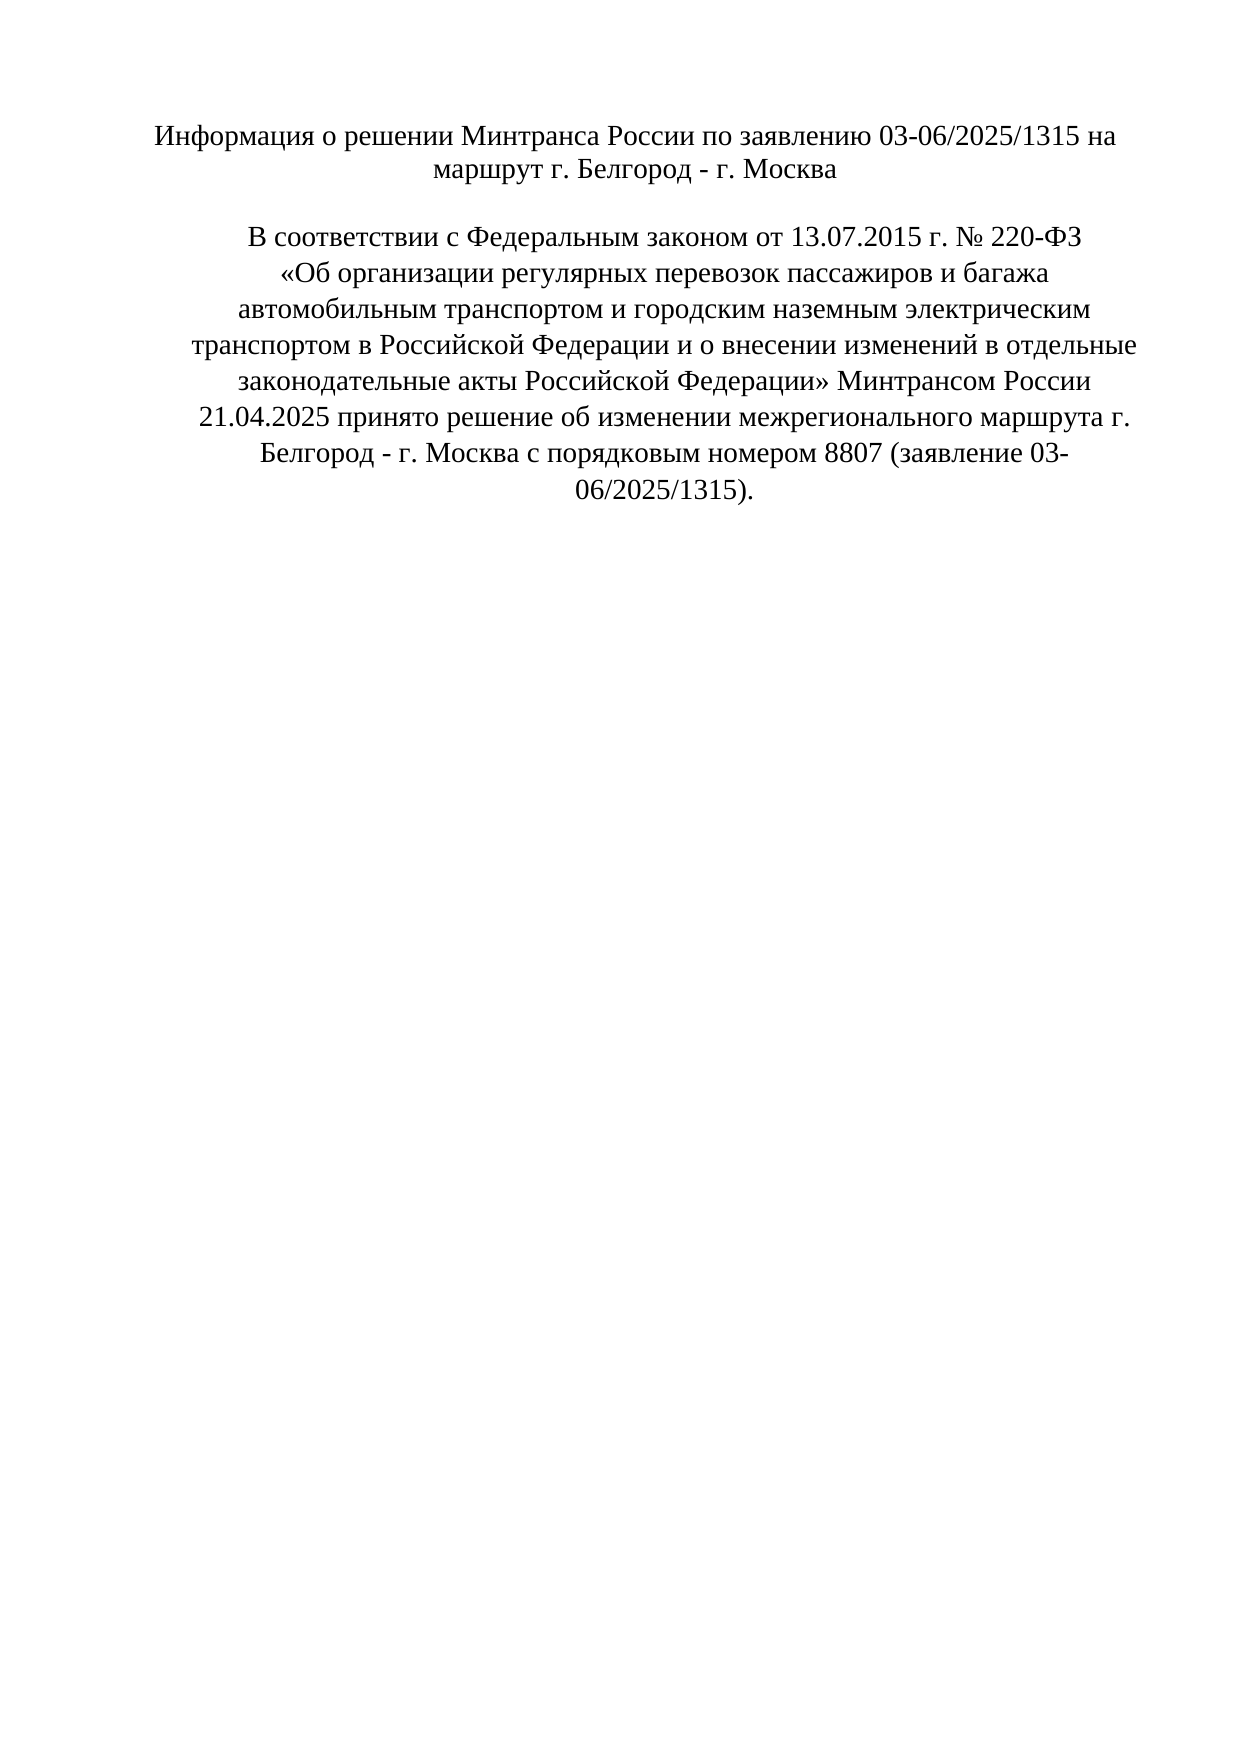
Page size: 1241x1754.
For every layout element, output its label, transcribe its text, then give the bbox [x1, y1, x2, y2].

text В соответствии с Федеральным законом от 13.07.2015 г. № 220-ФЗ «Об организации регулярных перевозок пассажиров и багажа автомобильным транспортом и городским наземным электрическим транспортом в Российской Федерации и о внесении изменений в отдельные законодательные акты Российской Федерации» Минтрансом России 21.04.2025 принято решение об изменении межрегионального маршрута г. Белгород - г. Москва с порядковым номером 8807 (заявление 03-06/2025/1315). [177, 219, 1152, 505]
text Информация о решении Минтранса России по заявлению 03-06/2025/1315 на маршрут г. Белгород - г. Москва [118, 118, 1152, 185]
